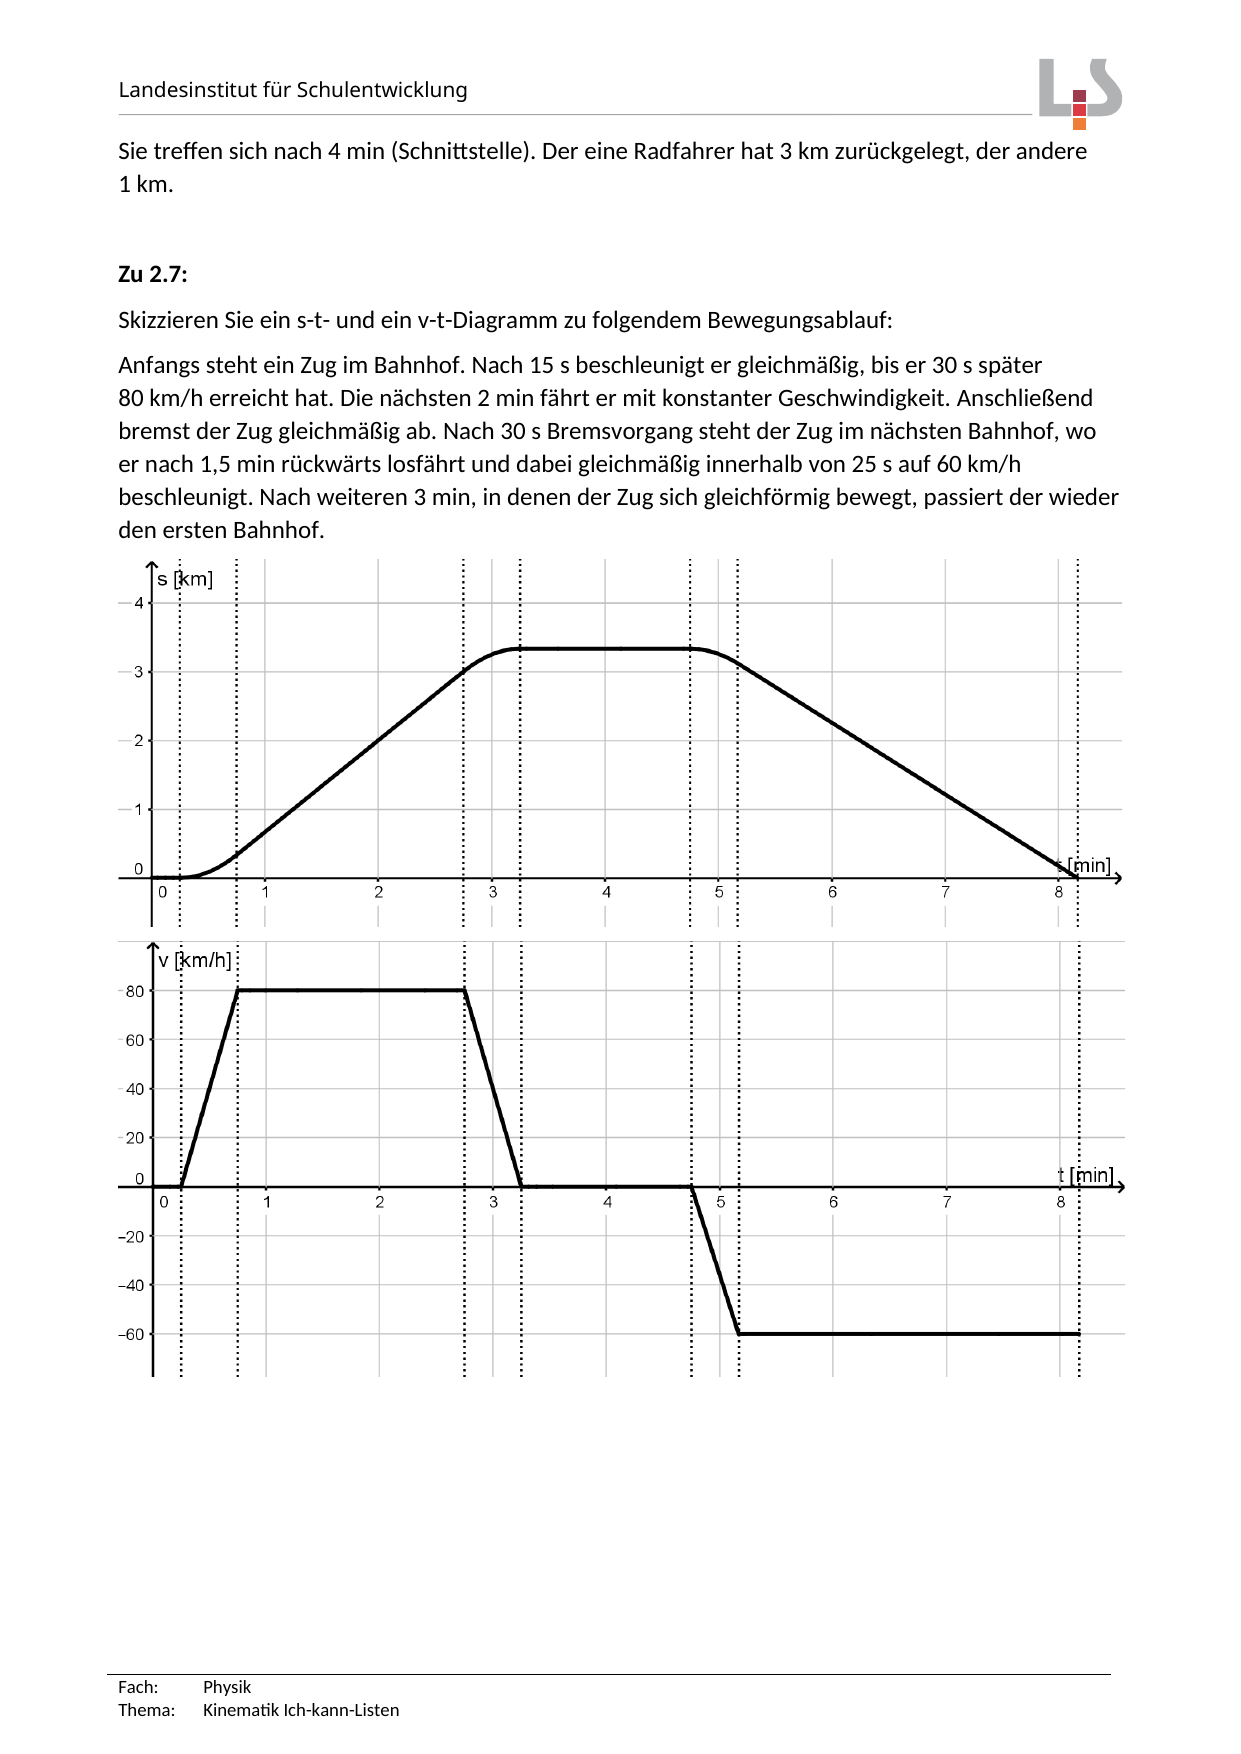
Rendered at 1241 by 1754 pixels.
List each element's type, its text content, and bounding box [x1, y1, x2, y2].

text Sie treffen sich nach 4 min (Schnittstelle). Der eine Radfahrer hat 3 km zurückgelegt, der andere 1 km. [118, 135, 1122, 198]
text Zu 2.7: [118, 259, 1122, 289]
picture [118, 559, 1123, 927]
picture [118, 941, 1125, 1377]
text Anfangs steht ein Zug im Bahnhof. Nach 15 s beschleunigt er gleichmäßig, bis er 30 s später 80 km/h erreicht hat. Die nächsten 2 min fährt er mit konstanter Geschwindigkeit. Anschließend bremst der Zug gleichmäßig ab. Nach 30 s Bremsvorgang steht der Zug im nächsten Bahnhof, wo er nach 1,5 min rückwärts losfährt und dabei gleichmäßig innerhalb von 25 s auf 60 km/h beschleunigt. Nach weiteren 3 min, in denen der Zug sich gleichförmig bewegt, passiert der wieder den ersten Bahnhof. [118, 349, 1122, 544]
text Skizzieren Sie ein s-t- und ein v-t-Diagramm zu folgendem Bewegungsablauf: [118, 304, 1122, 334]
